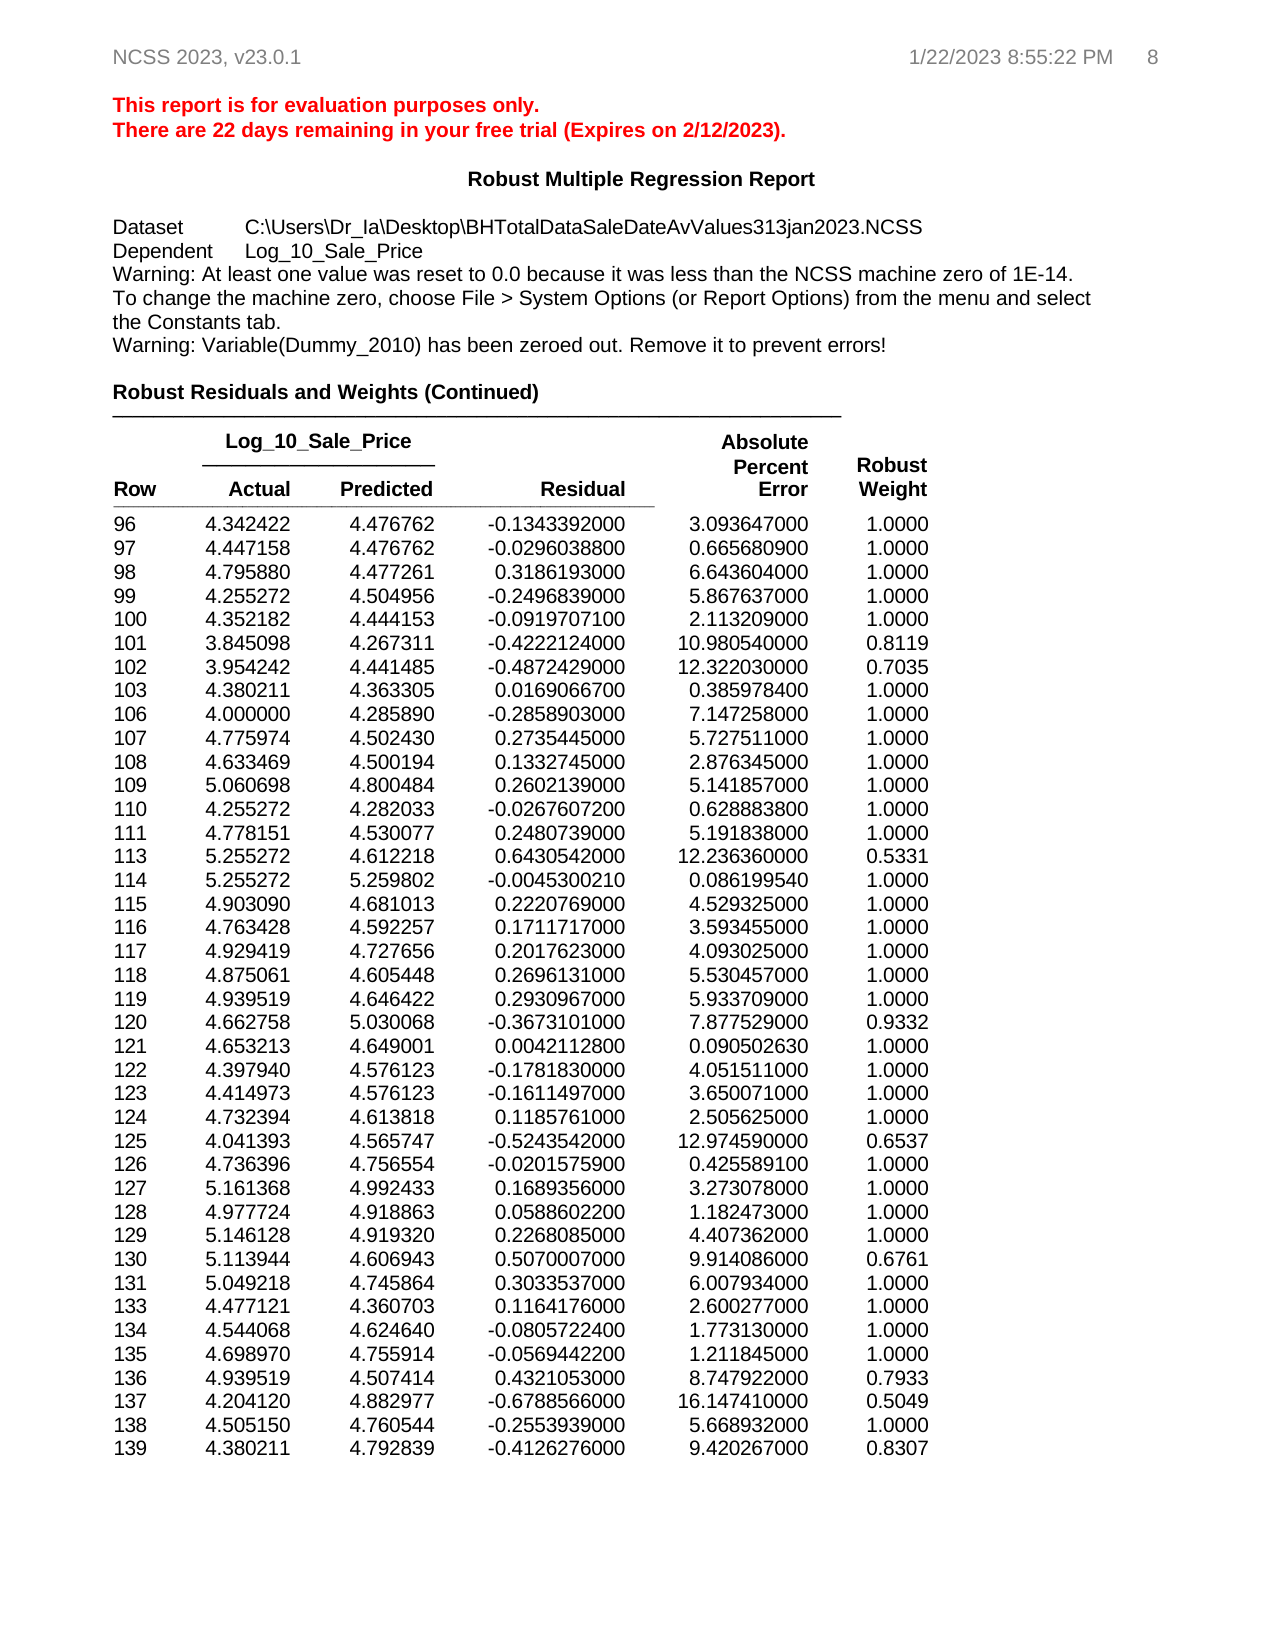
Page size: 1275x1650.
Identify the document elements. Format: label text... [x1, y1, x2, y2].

table_cell -0.0267607200 [461, 799, 651, 823]
table_cell 4.476762 [320, 539, 461, 562]
table_cell 1.0000 [833, 539, 934, 562]
table_cell 0.2696131000 [461, 965, 651, 989]
table_cell 1.0000 [833, 918, 934, 941]
table_cell 0.0169066700 [461, 681, 651, 704]
table_header Row [108, 430, 179, 502]
table_cell 1.0000 [833, 894, 934, 917]
table_cell 8.747922000 [651, 1368, 832, 1391]
table_cell 4.529325000 [651, 894, 832, 917]
table_cell 4.255272 [180, 586, 319, 609]
table_cell 4.592257 [320, 918, 461, 941]
table_cell 127 [108, 1178, 179, 1202]
table_cell 3.593455000 [651, 918, 832, 941]
table_cell 137 [108, 1391, 179, 1415]
table_cell -0.4222124000 [461, 633, 651, 657]
table_cell 0.2268085000 [461, 1226, 651, 1249]
table_cell 138 [108, 1415, 179, 1439]
table_cell 5.255272 [180, 846, 319, 870]
table_cell 5.161368 [180, 1178, 319, 1202]
table_cell 5.727511000 [651, 728, 832, 752]
table_cell 1.0000 [833, 586, 934, 609]
table_cell 0.1689356000 [461, 1178, 651, 1202]
table_cell 115 [108, 894, 179, 917]
table_cell 2.876345000 [651, 752, 832, 775]
table_cell 1.0000 [833, 941, 934, 965]
table_cell 100 [108, 610, 179, 633]
table_cell -0.0296038800 [461, 539, 651, 562]
table_cell 4.646422 [320, 989, 461, 1012]
table_cell 4.530077 [320, 823, 461, 846]
table_cell 4.504956 [320, 586, 461, 609]
table_cell 0.5049 [833, 1391, 934, 1415]
table_cell 5.255272 [180, 870, 319, 894]
table_cell 1.0000 [833, 870, 934, 894]
table_cell 109 [108, 775, 179, 799]
table_header Log_10_Sale_Price ──────────────── Actual Predicted [180, 430, 461, 502]
table_cell 4.414973 [180, 1083, 319, 1107]
table_cell 0.090502630 [651, 1036, 832, 1060]
table_cell 1.0000 [833, 1178, 934, 1202]
table_cell -0.4126276000 [461, 1439, 651, 1462]
table_cell 1.0000 [833, 752, 934, 775]
table_cell 0.8119 [833, 633, 934, 657]
table_cell 1.0000 [833, 515, 934, 538]
table_header Absolute Percent Error [651, 430, 832, 502]
table_cell 0.425589100 [651, 1154, 832, 1178]
table_cell 0.2480739000 [461, 823, 651, 846]
table_cell 4.775974 [180, 728, 319, 752]
table_cell 103 [108, 681, 179, 704]
table_cell 4.444153 [320, 610, 461, 633]
table_cell 1.0000 [833, 1320, 934, 1344]
table_cell 4.662758 [180, 1012, 319, 1036]
table_cell 0.0042112800 [461, 1036, 651, 1060]
table_cell -0.2553939000 [461, 1415, 651, 1439]
table_cell 129 [108, 1226, 179, 1249]
table_cell 4.977724 [180, 1202, 319, 1226]
table_cell 5.191838000 [651, 823, 832, 846]
table_cell 5.259802 [320, 870, 461, 894]
table_cell 1.0000 [833, 1060, 934, 1083]
table_cell 4.267311 [320, 633, 461, 657]
table_cell 1.0000 [833, 1273, 934, 1297]
table_cell 16.147410000 [651, 1391, 832, 1415]
table_cell 4.795880 [180, 562, 319, 586]
table_cell 4.698970 [180, 1344, 319, 1368]
table_cell 4.477121 [180, 1297, 319, 1320]
table_cell 4.380211 [180, 1439, 319, 1462]
table_cell 123 [108, 1083, 179, 1107]
table_cell 4.756554 [320, 1154, 461, 1178]
table_cell 5.146128 [180, 1226, 319, 1249]
table_cell 4.800484 [320, 775, 461, 799]
table_cell 97 [108, 539, 179, 562]
table_cell 9.914086000 [651, 1249, 832, 1273]
table_cell 4.576123 [320, 1083, 461, 1107]
table_cell -0.6788566000 [461, 1391, 651, 1415]
table_cell -0.0569442200 [461, 1344, 651, 1368]
table_cell 4.919320 [320, 1226, 461, 1249]
table_cell -0.1781830000 [461, 1060, 651, 1083]
table_cell 0.9332 [833, 1012, 934, 1036]
table_cell 4.500194 [320, 752, 461, 775]
table_cell 4.352182 [180, 610, 319, 633]
table_cell 1.0000 [833, 823, 934, 846]
table_cell 98 [108, 562, 179, 586]
text ──────────────────────────────────────────────────────────────────────── [112, 404, 1181, 428]
table_cell 1.773130000 [651, 1320, 832, 1344]
table_cell 113 [108, 846, 179, 870]
table_cell 4.649001 [320, 1036, 461, 1060]
table_cell 117 [108, 941, 179, 965]
table_cell 107 [108, 728, 179, 752]
table_cell 101 [108, 633, 179, 657]
table_cell 7.147258000 [651, 704, 832, 728]
table_cell 4.505150 [180, 1415, 319, 1439]
table_cell 4.633469 [180, 752, 319, 775]
table_cell -0.3673101000 [461, 1012, 651, 1036]
table_cell -0.0805722400 [461, 1320, 651, 1344]
table_cell 2.505625000 [651, 1107, 832, 1131]
table_cell 1.0000 [833, 799, 934, 823]
table_cell 4.447158 [180, 539, 319, 562]
table_cell 130 [108, 1249, 179, 1273]
table_cell 1.0000 [833, 562, 934, 586]
table_cell 0.8307 [833, 1439, 934, 1462]
table_cell -0.4872429000 [461, 657, 651, 681]
table_cell 126 [108, 1154, 179, 1178]
table_cell -0.0045300210 [461, 870, 651, 894]
table_cell 0.2735445000 [461, 728, 651, 752]
table_cell 4.576123 [320, 1060, 461, 1083]
table_cell 114 [108, 870, 179, 894]
table_cell 0.6761 [833, 1249, 934, 1273]
table_cell 4.282033 [320, 799, 461, 823]
table_cell 12.322030000 [651, 657, 832, 681]
table_cell 0.0588602200 [461, 1202, 651, 1226]
table_cell 3.954242 [180, 657, 319, 681]
table_cell 1.0000 [833, 775, 934, 799]
table_cell 4.255272 [180, 799, 319, 823]
table_cell 5.933709000 [651, 989, 832, 1012]
table_cell 6.643604000 [651, 562, 832, 586]
table_cell 124 [108, 1107, 179, 1131]
table_cell 4.763428 [180, 918, 319, 941]
table_cell 0.7035 [833, 657, 934, 681]
table_cell 4.745864 [320, 1273, 461, 1297]
table_cell 12.236360000 [651, 846, 832, 870]
table_cell 5.030068 [320, 1012, 461, 1036]
table_cell 1.0000 [833, 704, 934, 728]
table_cell 4.041393 [180, 1131, 319, 1154]
table_cell 0.086199540 [651, 870, 832, 894]
table_cell 4.624640 [320, 1320, 461, 1344]
table_cell 4.204120 [180, 1391, 319, 1415]
table_cell 1.0000 [833, 728, 934, 752]
table_cell 4.992433 [320, 1178, 461, 1202]
table_cell 3.093647000 [651, 515, 832, 538]
table_cell 0.2930967000 [461, 989, 651, 1012]
table_cell 4.736396 [180, 1154, 319, 1178]
table_cell 4.792839 [320, 1439, 461, 1462]
table_cell 122 [108, 1060, 179, 1083]
table_cell 4.380211 [180, 681, 319, 704]
table_cell 1.0000 [833, 1415, 934, 1439]
table_cell 4.612218 [320, 846, 461, 870]
table_cell 5.049218 [180, 1273, 319, 1297]
table_cell -0.1343392000 [461, 515, 651, 538]
text Robust Residuals and Weights (Continued) [112, 381, 1181, 404]
table_cell 125 [108, 1131, 179, 1154]
table_cell 3.650071000 [651, 1083, 832, 1107]
table_cell 4.903090 [180, 894, 319, 917]
table_cell 1.0000 [833, 1344, 934, 1368]
table_cell 1.0000 [833, 610, 934, 633]
table_cell 0.628883800 [651, 799, 832, 823]
table_cell 10.980540000 [651, 633, 832, 657]
table_cell 3.273078000 [651, 1178, 832, 1202]
table_cell 106 [108, 704, 179, 728]
table_cell 4.407362000 [651, 1226, 832, 1249]
table_cell 2.600277000 [651, 1297, 832, 1320]
table_cell 12.974590000 [651, 1131, 832, 1154]
table_cell 119 [108, 989, 179, 1012]
table_cell 4.477261 [320, 562, 461, 586]
table_cell 1.0000 [833, 965, 934, 989]
table_cell 99 [108, 586, 179, 609]
table_cell 0.1332745000 [461, 752, 651, 775]
table_cell 128 [108, 1202, 179, 1226]
table_cell 4.000000 [180, 704, 319, 728]
table_cell 135 [108, 1344, 179, 1368]
table_cell 7.877529000 [651, 1012, 832, 1036]
table_cell 4.476762 [320, 515, 461, 538]
table_cell 4.681013 [320, 894, 461, 917]
table_cell 4.929419 [180, 941, 319, 965]
table_cell 4.727656 [320, 941, 461, 965]
table_cell 96 [108, 515, 179, 538]
table_cell 4.653213 [180, 1036, 319, 1060]
table_cell 4.544068 [180, 1320, 319, 1344]
table_cell 1.0000 [833, 989, 934, 1012]
table_cell 118 [108, 965, 179, 989]
table_cell 1.0000 [833, 681, 934, 704]
table_cell 1.211845000 [651, 1344, 832, 1368]
table_cell 4.875061 [180, 965, 319, 989]
table_cell 1.0000 [833, 1036, 934, 1060]
table_cell 5.668932000 [651, 1415, 832, 1439]
table_cell 0.7933 [833, 1368, 934, 1391]
table_cell 139 [108, 1439, 179, 1462]
table_cell 4.285890 [320, 704, 461, 728]
table_cell 4.093025000 [651, 941, 832, 965]
table_cell 0.6537 [833, 1131, 934, 1154]
table_cell 4.360703 [320, 1297, 461, 1320]
table_cell 0.1164176000 [461, 1297, 651, 1320]
table_cell 2.113209000 [651, 610, 832, 633]
table_cell 4.918863 [320, 1202, 461, 1226]
table_cell 4.939519 [180, 989, 319, 1012]
table_cell 4.507414 [320, 1368, 461, 1391]
table_cell 0.1711717000 [461, 918, 651, 941]
table_cell 0.2602139000 [461, 775, 651, 799]
table_cell 4.882977 [320, 1391, 461, 1415]
table_cell 5.867637000 [651, 586, 832, 609]
table_cell -0.0201575900 [461, 1154, 651, 1178]
table_cell 102 [108, 657, 179, 681]
table_cell -0.2858903000 [461, 704, 651, 728]
table_cell 133 [108, 1297, 179, 1320]
table_cell 1.0000 [833, 1154, 934, 1178]
table_cell 5.530457000 [651, 965, 832, 989]
table_cell 1.0000 [833, 1083, 934, 1107]
table_cell 131 [108, 1273, 179, 1297]
table_cell 0.2220769000 [461, 894, 651, 917]
table_cell 4.363305 [320, 681, 461, 704]
table_cell 4.613818 [320, 1107, 461, 1131]
table_cell 4.605448 [320, 965, 461, 989]
table_cell 0.1185761000 [461, 1107, 651, 1131]
table_cell 4.565747 [320, 1131, 461, 1154]
table_cell 0.665680900 [651, 539, 832, 562]
table_cell 0.385978400 [651, 681, 832, 704]
table_cell 4.051511000 [651, 1060, 832, 1083]
table_cell 120 [108, 1012, 179, 1036]
table_cell 4.441485 [320, 657, 461, 681]
table_cell -0.0919707100 [461, 610, 651, 633]
table_cell 0.6430542000 [461, 846, 651, 870]
table_cell 4.755914 [320, 1344, 461, 1368]
table_cell 5.141857000 [651, 775, 832, 799]
table_header Residual [461, 430, 651, 502]
table_cell 4.939519 [180, 1368, 319, 1391]
table_cell 3.845098 [180, 633, 319, 657]
table_cell 1.182473000 [651, 1202, 832, 1226]
table_cell 136 [108, 1368, 179, 1391]
table_cell 4.606943 [320, 1249, 461, 1273]
table_cell 0.5331 [833, 846, 934, 870]
table_cell 110 [108, 799, 179, 823]
table_cell 0.4321053000 [461, 1368, 651, 1391]
table_cell 5.060698 [180, 775, 319, 799]
table_cell 6.007934000 [651, 1273, 832, 1297]
table_cell 9.420267000 [651, 1439, 832, 1462]
table_cell 0.3186193000 [461, 562, 651, 586]
table_cell 5.113944 [180, 1249, 319, 1273]
table_cell 111 [108, 823, 179, 846]
table_cell 121 [108, 1036, 179, 1060]
table_cell 1.0000 [833, 1226, 934, 1249]
table_cell -0.5243542000 [461, 1131, 651, 1154]
table_header Robust Weight [833, 430, 934, 502]
table_cell 0.5070007000 [461, 1249, 651, 1273]
table_cell -0.1611497000 [461, 1083, 651, 1107]
table_cell 4.397940 [180, 1060, 319, 1083]
table_cell 116 [108, 918, 179, 941]
table_cell 4.778151 [180, 823, 319, 846]
table_cell 108 [108, 752, 179, 775]
table_cell 4.502430 [320, 728, 461, 752]
table_cell 134 [108, 1320, 179, 1344]
table_cell -0.2496839000 [461, 586, 651, 609]
table_cell 1.0000 [833, 1297, 934, 1320]
table_cell 1.0000 [833, 1202, 934, 1226]
table_cell 4.342422 [180, 515, 319, 538]
table_cell 1.0000 [833, 1107, 934, 1131]
table_cell 4.732394 [180, 1107, 319, 1131]
table_cell 0.3033537000 [461, 1273, 651, 1297]
table_cell 4.760544 [320, 1415, 461, 1439]
table_cell 0.2017623000 [461, 941, 651, 965]
